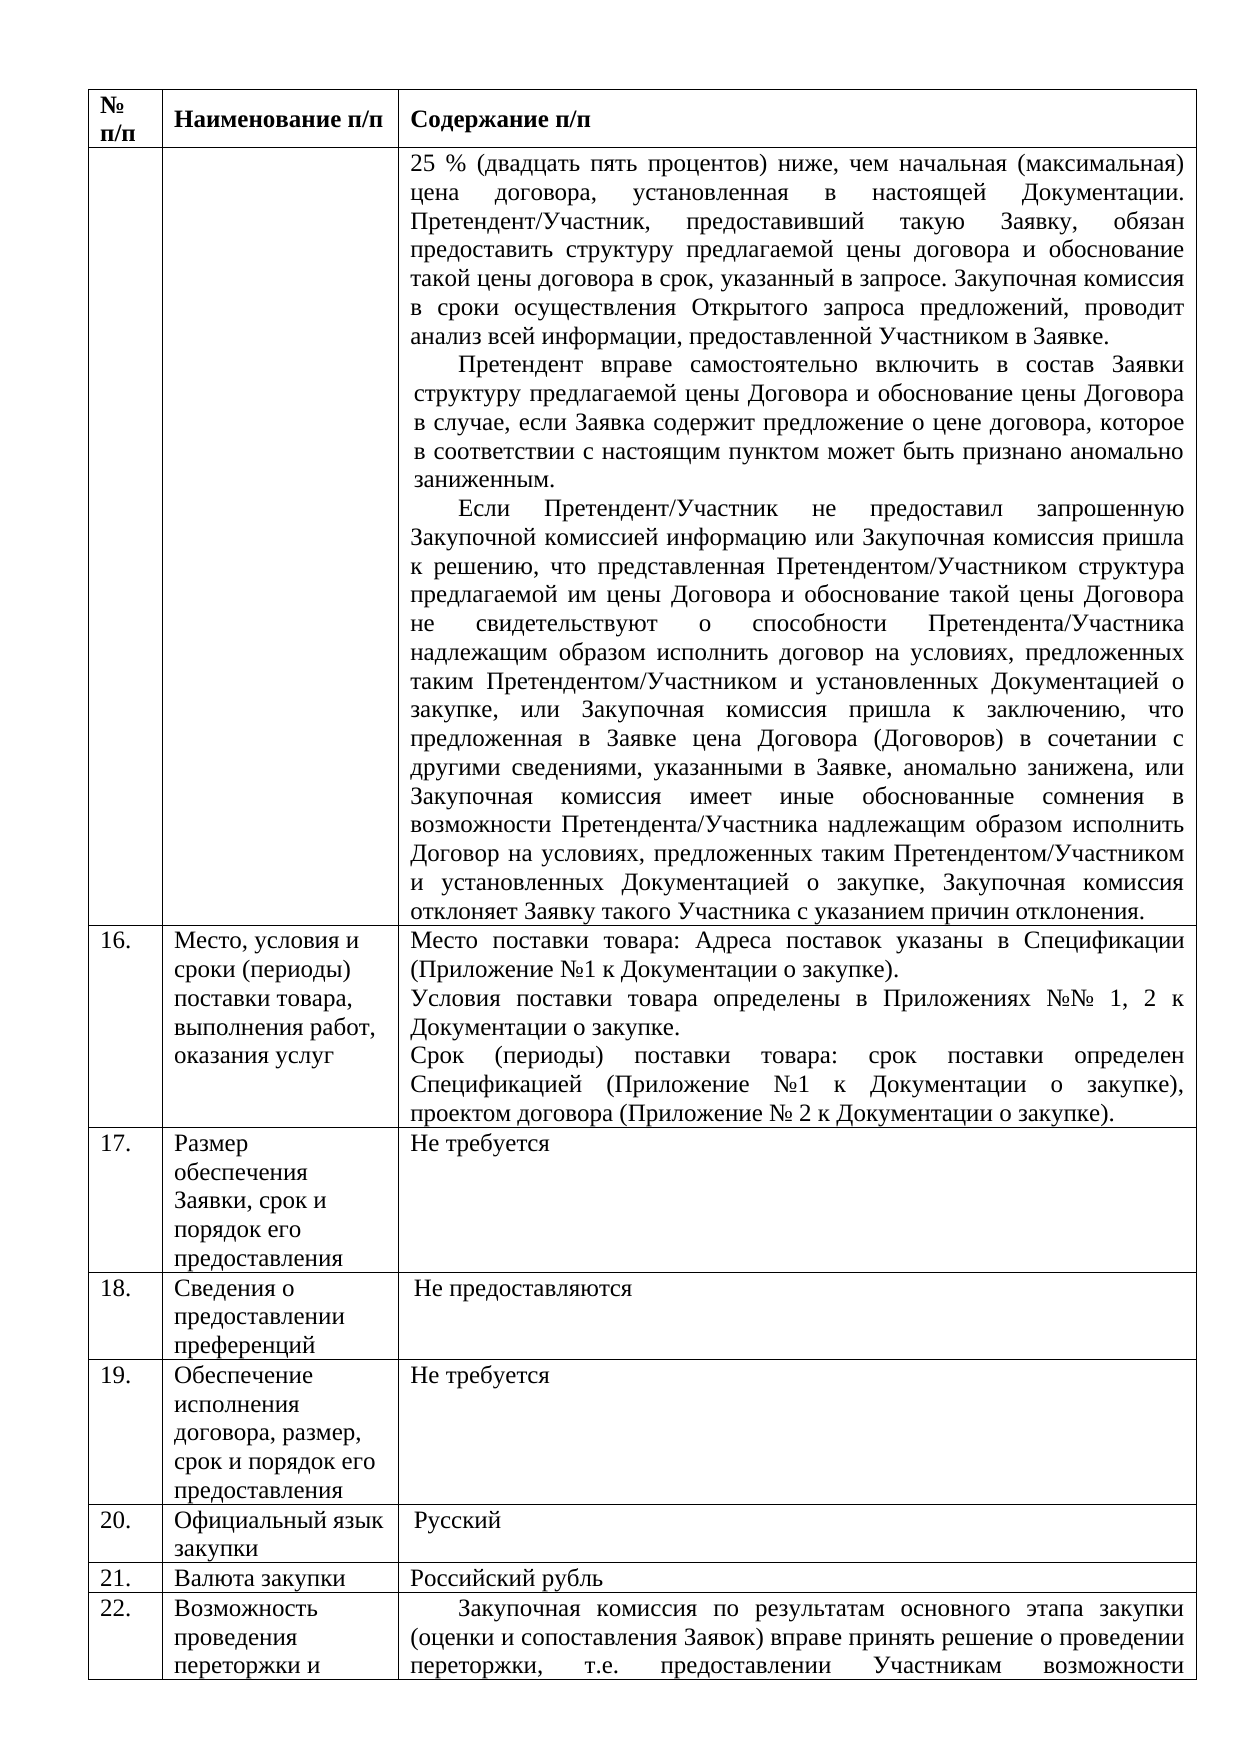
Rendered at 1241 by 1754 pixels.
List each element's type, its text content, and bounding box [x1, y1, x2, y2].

table_header № п/п [89, 90, 162, 147]
table_cell [89, 1593, 162, 1679]
table_cell Сведения о предоставлении преференций [163, 1273, 398, 1359]
table_cell Не требуется [399, 1360, 1196, 1504]
table_cell Валюта закупки [163, 1563, 398, 1592]
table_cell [163, 1593, 398, 1679]
table_cell [89, 926, 162, 1127]
table_header Наименование п/п [163, 90, 398, 147]
table_cell Официальный язык закупки [163, 1505, 398, 1562]
table_cell Российский рубль [399, 1563, 1196, 1592]
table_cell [399, 148, 1196, 924]
table_header Содержание п/п [399, 90, 1196, 147]
table_cell Размер обеспечения Заявки, срок и порядок его предоставления [163, 1128, 398, 1272]
table_cell [89, 1273, 162, 1359]
table_cell [89, 1360, 162, 1504]
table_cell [163, 148, 398, 924]
table_cell Обеспечение исполнения договора, размер, срок и порядок его предоставления [163, 1360, 398, 1504]
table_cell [399, 1593, 1196, 1679]
table_cell Не предоставляются [399, 1273, 1196, 1359]
table_cell Место, условия и сроки (периоды) поставки товара, выполнения работ, оказания услуг [163, 926, 398, 1127]
table_cell [89, 1563, 162, 1592]
table_cell Русский [399, 1505, 1196, 1562]
table_cell [89, 148, 162, 924]
table_cell Место поставки товара: Адреса поставок указаны в Спецификации (Приложение №1 к Документации о закупке). Условия поставки товара определены в Приложениях №№ 1, 2 к Документации о закупке. Срок (периоды) поставки товара: срок поставки определен Спецификацией (Приложение №1 к Документации о закупке), проектом договора (Приложение № 2 к Документации о закупке). [399, 926, 1196, 1127]
table_cell [89, 1128, 162, 1272]
table_cell [89, 1505, 162, 1562]
table_cell Не требуется [399, 1128, 1196, 1272]
